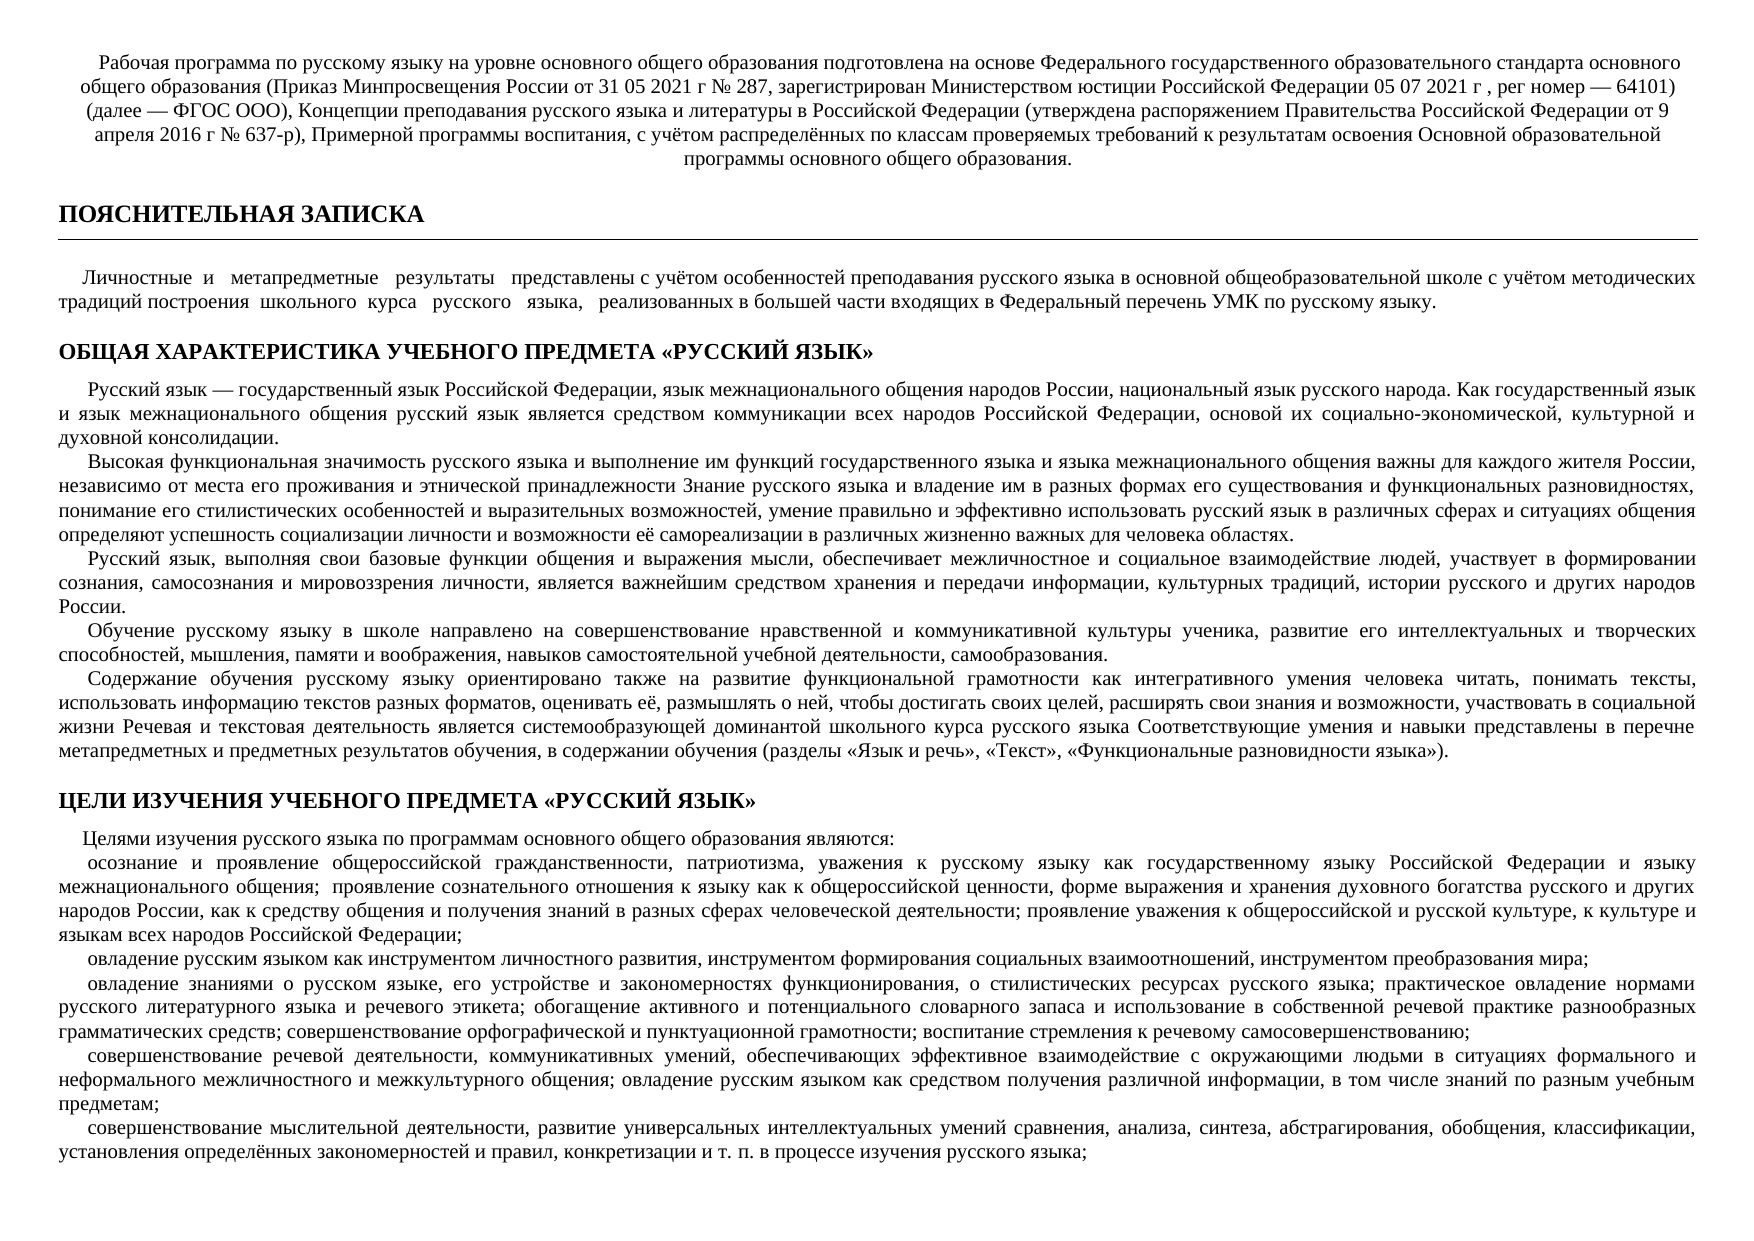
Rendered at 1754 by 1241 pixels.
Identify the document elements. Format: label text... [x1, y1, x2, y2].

text Обучение русскому языку в школе направлено на совершенствование нравственной и коммуникативной культуры ученика, развитие его интеллектуальных и творческих способностей, мышления, памяти и воображения, навыков самостоятельной учебной деятельности, самообразования. [58, 618, 1698, 666]
text ПОЯСНИТЕЛЬНАЯ ЗАПИСКА [58, 199, 1698, 239]
text Русский язык — государственный язык Российской Федерации, язык межнационального общения народов России, национальный язык русского народа. Как государственный язык и язык межнационального общения русский язык является средством коммуникации всех народов Российской Федерации, основой их социально-экономической, культурной и духовной консолидации. [58, 377, 1698, 449]
text овладение русским языком как инструментом личностного развития, инструментом формирования социальных взаимоотношений, инструментом преобразования мира; [58, 946, 1698, 970]
text Рабочая программа по русскому языку на уровне основного общего образования подготовлена на основе Федерального государственного образовательного стандарта основного общего образования (Приказ Минпросвещения России от 31 05 2021 г № 287, зарегистрирован Министерством юстиции Российской Федерации 05 07 2021 г , рег номер — 64101) (далее — ФГОС ООО), Концепции преподавания русского языка и литературы в Российской Федерации (утверждена распоряжением Правительства Российской Федерации от 9 апреля 2016 г № 637-р), Примерной программы воспитания, с учётом распределённых по классам проверяемых требований к результатам освоения Основной образовательной программы основного общего образования. [58, 50, 1698, 170]
text овладение знаниями о русском языке, его устройстве и закономерностях функционирования, о стилистических ресурсах русского языка; практическое овладение нормами русского литературного языка и речевого этикета; обогащение активного и потенциального словарного запаса и использование в собственной речевой практике разнообразных грамматических средств; совершенствование орфографической и пунктуационной грамотности; воспитание стремления к речевому самосовершенствованию; [58, 970, 1698, 1043]
text Целями изучения русского языка по программам основного общего образования являются: [58, 826, 1698, 850]
text Высокая функциональная значимость русского языка и выполнение им функций государственного языка и языка межнационального общения важны для каждого жителя России, независимо от места его проживания и этнической принадлежности Знание русского языка и владение им в разных формах его существования и функциональных разновидностях, понимание его стилистических особенностей и выразительных возможностей, умение правильно и эффективно использовать русский язык в различных сферах и ситуациях общения определяют успешность социализации личности и возможности её самореализации в различных жизненно важных для человека областях. [58, 449, 1698, 546]
text Содержание обучения русскому языку ориентировано также на развитие функциональной грамотности как интегративного умения человека читать, понимать тексты, использовать информацию текстов разных форматов, оценивать её, размышлять о ней, чтобы достигать своих целей, расширять свои знания и возможности, участвовать в социальной жизни Речевая и текстовая деятельность является системообразующей доминантой школьного курса русского языка Соответствующие умения и навыки представлены в перечне метапредметных и предметных результатов обучения, в содержании обучения (разделы «Язык и речь», «Текст», «Функциональные разновидности языка»). [58, 666, 1698, 762]
text ОБЩАЯ ХАРАКТЕРИСТИКА УЧЕБНОГО ПРЕДМЕТА «РУССКИЙ ЯЗЫК» [58, 338, 1698, 365]
text Русский язык, выполняя свои базовые функции общения и выражения мысли, обеспечивает межличностное и социальное взаимодействие людей, участвует в формировании сознания, самосознания и мировоззрения личности, является важнейшим средством хранения и передачи информации, культурных традиций, истории русского и других народов России. [58, 546, 1698, 618]
text ЦЕЛИ ИЗУЧЕНИЯ УЧЕБНОГО ПРЕДМЕТА «РУССКИЙ ЯЗЫК» [58, 787, 1698, 813]
text совершенствование мыслительной деятельности, развитие универсальных интеллектуальных умений сравнения, анализа, синтеза, абстрагирования, обобщения, классификации, установления определённых закономерностей и правил, конкретизации и т. п. в процессе изучения русского языка; [58, 1115, 1698, 1163]
text осознание и проявление общероссийской гражданственности, патриотизма, уважения к русскому языку как государственному языку Российской Федерации и языку межнационального общения; проявление сознательного отношения к языку как к общероссийской ценности, форме выражения и хранения духовного богатства русского и других народов России, как к средству общения и получения знаний в разных сферах человеческой деятельности; проявление уважения к общероссийской и русской культуре, к культуре и языкам всех народов Российской Федерации; [58, 850, 1698, 946]
text совершенствование речевой деятельности, коммуникативных умений, обеспечивающих эффективное взаимодействие с окружающими людьми в ситуациях формального и неформального межличностного и межкультурного общения; овладение русским языком как средством получения различной информации, в том числе знаний по разным учебным предметам; [58, 1043, 1698, 1115]
text Личностные и метапредметные результаты представлены с учётом особенностей преподавания русского языка в основной общеобразовательной школе с учётом методических традиций построения школьного курса русского языка, реализованных в большей части входящих в Федеральный перечень УМК по русскому языку. [58, 265, 1698, 313]
